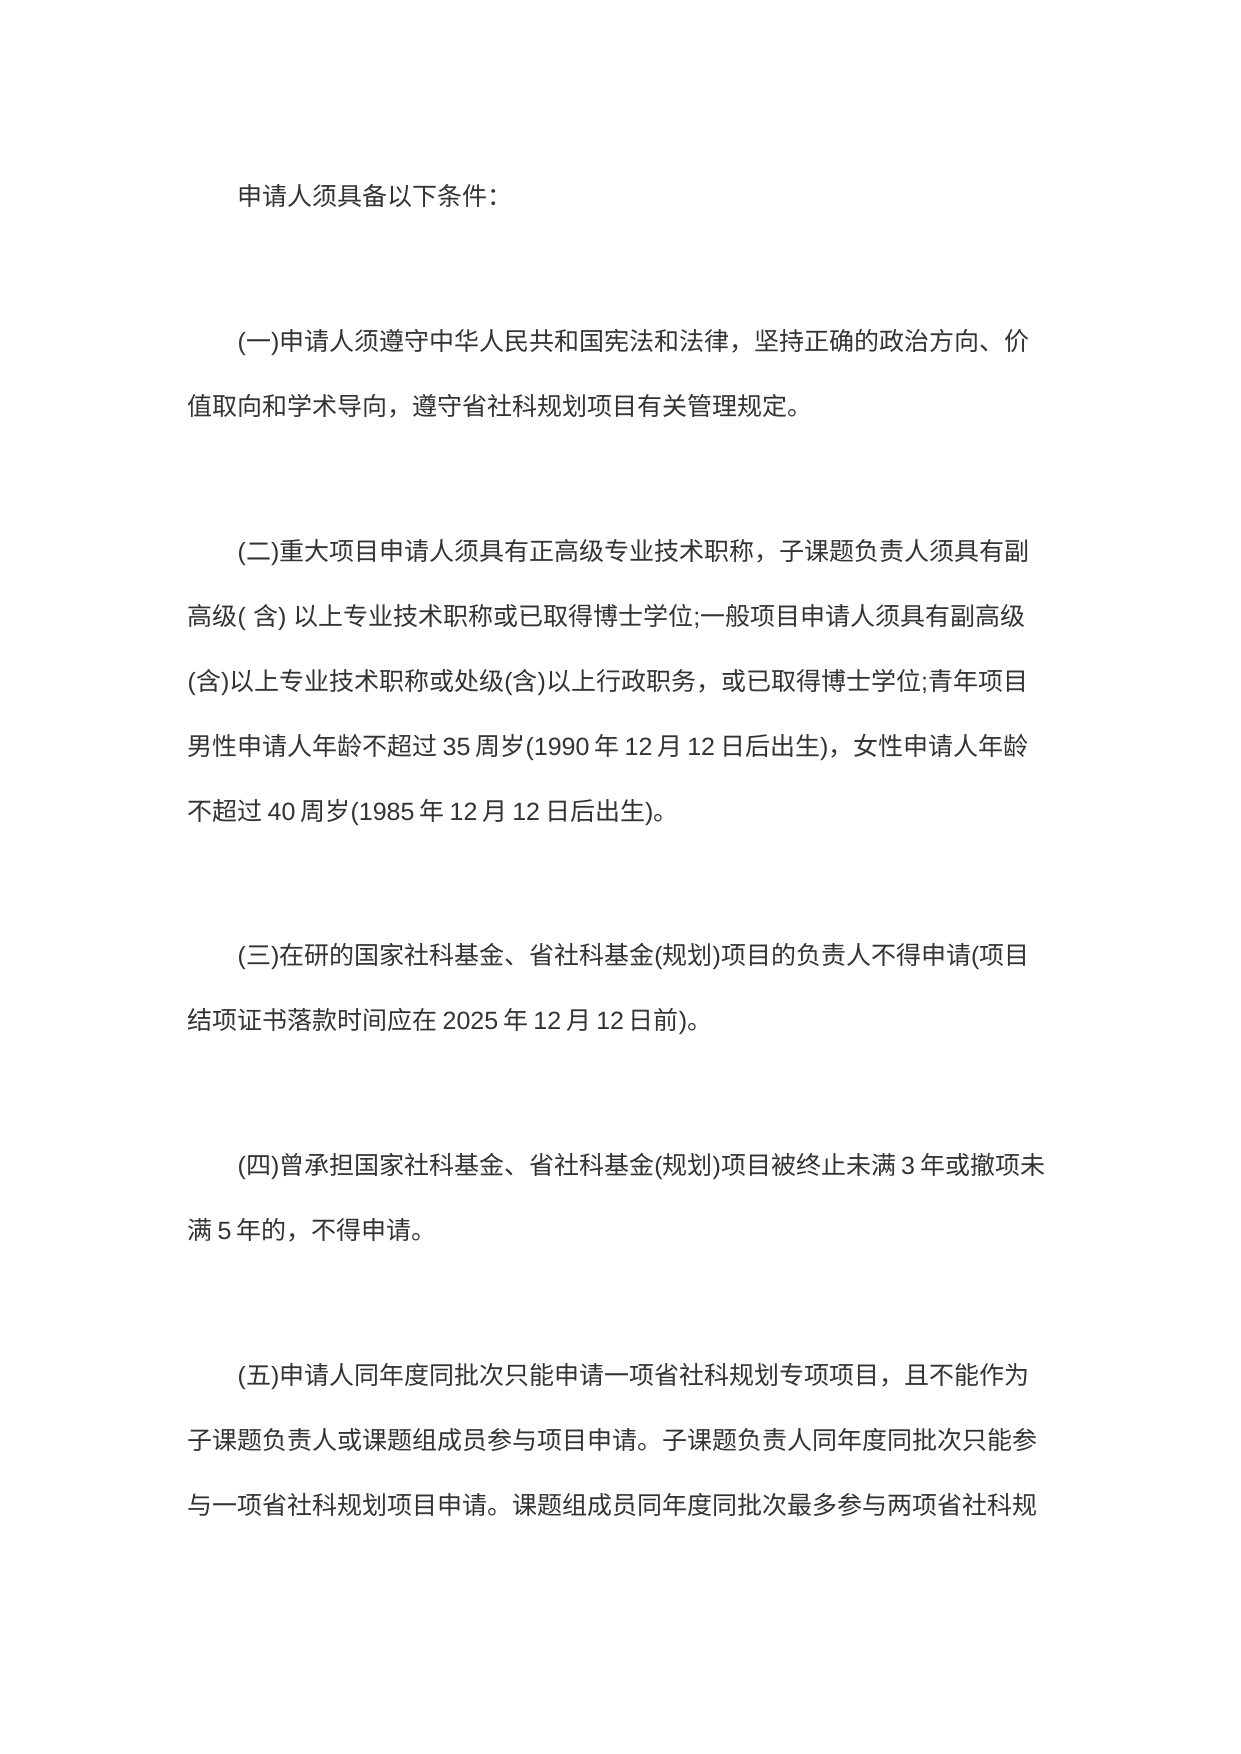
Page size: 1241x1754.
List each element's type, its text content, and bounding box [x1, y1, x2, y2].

text 申请人须具备以下条件： [187, 162, 1053, 227]
text (三)在研的国家社科基金、省社科基金(规划)项目的负责人不得申请(项目结项证书落款时间应在2025年12月12日前)。 [187, 921, 1053, 1051]
text (二)重大项目申请人须具有正高级专业技术职称，子课题负责人须具有副高级( 含) 以上专业技术职称或已取得博士学位;一般项目申请人须具有副高级(含)以上专业技术职称或处级(含)以上行政职务，或已取得博士学位;青年项目男性申请人年龄不超过35周岁(1990年12月12日后出生)，女性申请人年龄不超过40周岁(1985年12月12日后出生)。 [187, 517, 1053, 842]
text (一)申请人须遵守中华人民共和国宪法和法律，坚持正确的政治方向、价值取向和学术导向，遵守省社科规划项目有关管理规定。 [187, 307, 1053, 437]
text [187, 1341, 1053, 1536]
text (四)曾承担国家社科基金、省社科基金(规划)项目被终止未满3年或撤项未满5年的，不得申请。 [187, 1131, 1053, 1261]
